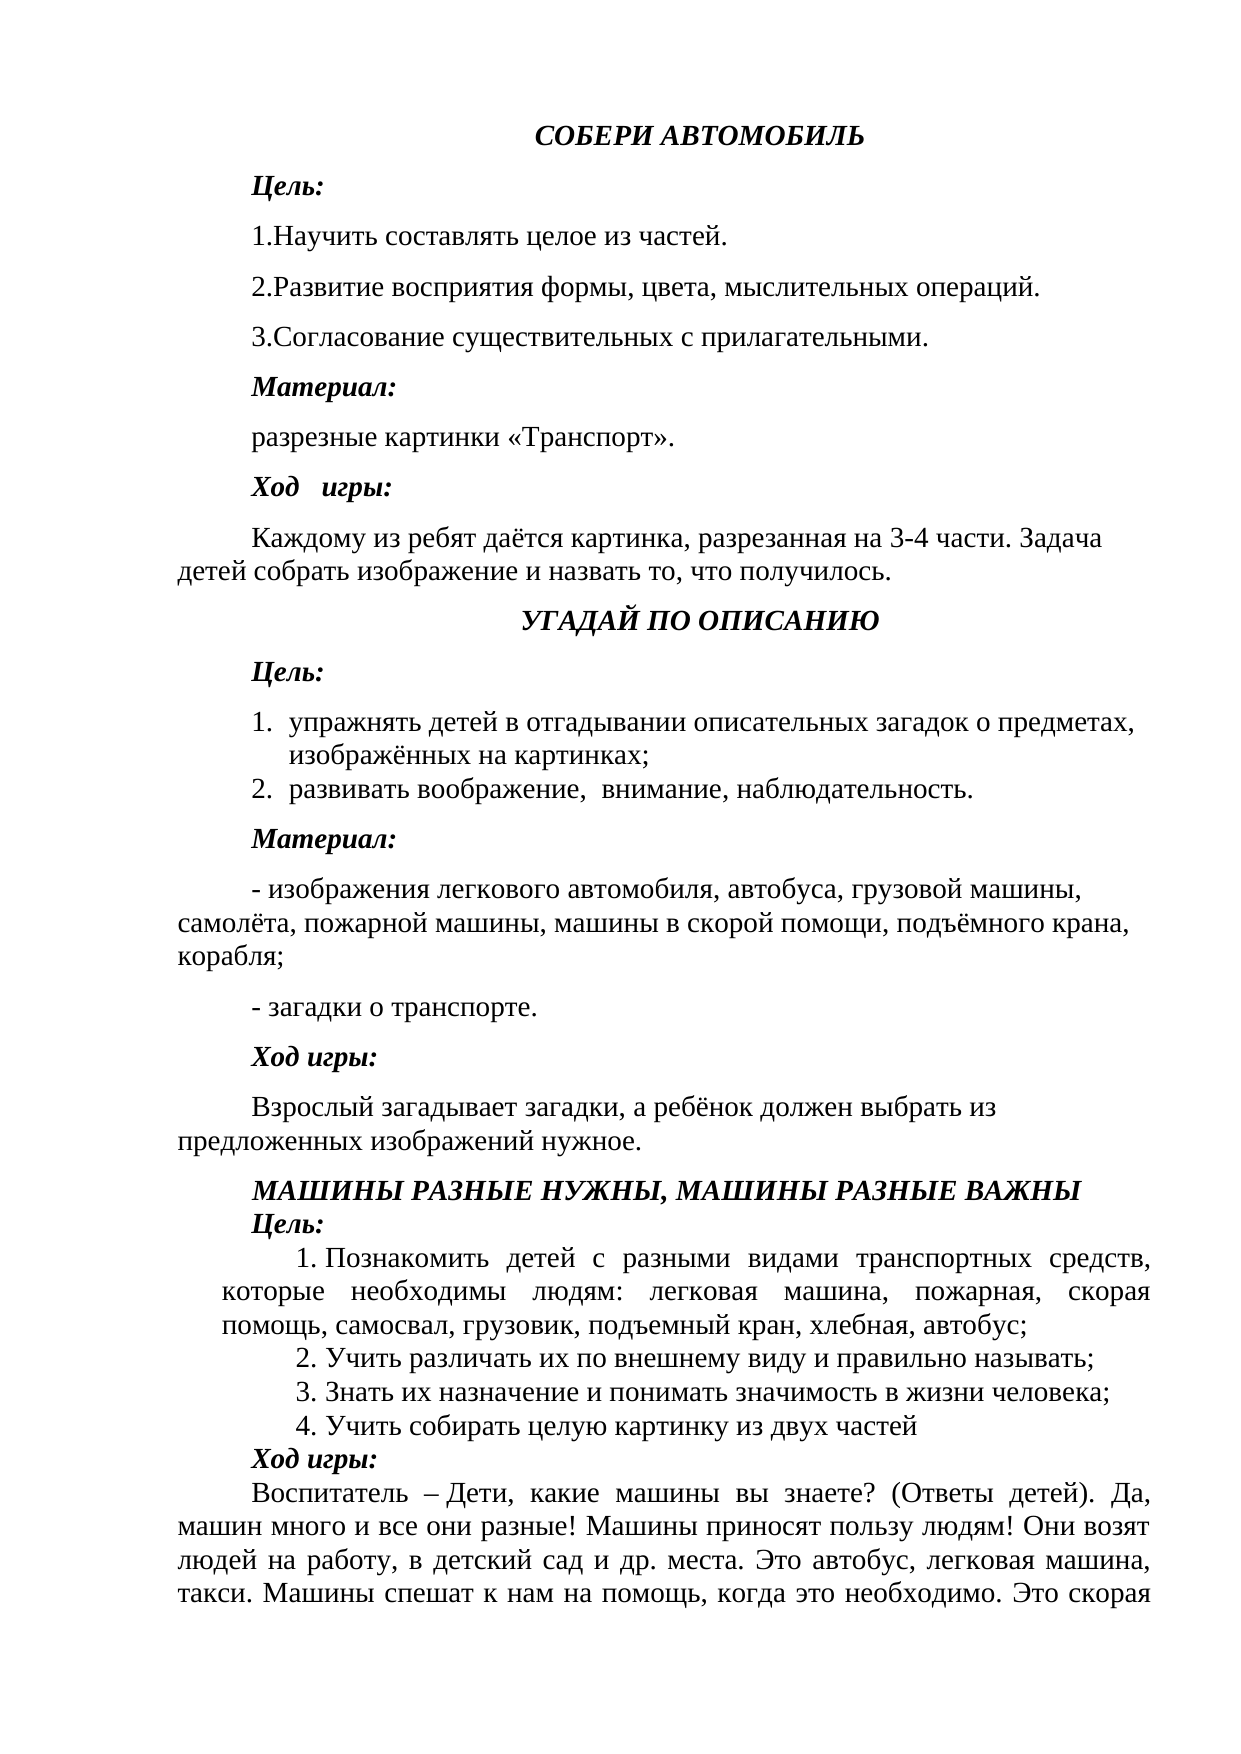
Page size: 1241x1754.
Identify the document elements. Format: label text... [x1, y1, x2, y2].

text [177, 1475, 1152, 1609]
list Знать их назначение и понимать значимость в жизни человека; [222, 1374, 1152, 1408]
text Машины разные нужны, машины разные важны [177, 1173, 1152, 1206]
text Взрослый загадывает загадки, а ребёнок должен выбрать из предложенных изображений нужное. [177, 1089, 1152, 1156]
text Цель: [177, 654, 1152, 687]
text Ход игры: [177, 1039, 1152, 1072]
list упражнять детей в отгадывании описательных загадок о предметах, изображённых на картинках; [251, 704, 1152, 771]
text - загадки о транспорте. [177, 989, 1152, 1022]
text 1.Научить составлять целое из частей. [177, 218, 1152, 252]
list Учить различать их по внешнему виду и правильно называть; [222, 1341, 1152, 1374]
text Материал: [177, 821, 1152, 855]
text Ход игры: [177, 469, 1152, 503]
text Каждому из ребят даётся картинка, разрезанная на 3-4 части. Задача детей собрать изображение и назвать то, что получилось. [177, 520, 1152, 587]
list развивать воображение, внимание, наблюдательность. [251, 771, 1152, 804]
text Цель: [177, 1206, 1152, 1240]
text СОБЕРИ АВТОМОБИЛЬ [177, 118, 1152, 152]
text Материал: [177, 369, 1152, 403]
text УГАДАЙ ПО ОПИСАНИЮ [177, 603, 1152, 637]
text 2.Развитие восприятия формы, цвета, мыслительных операций. [177, 269, 1152, 302]
text Цель: [177, 168, 1152, 202]
list Учить собирать целую картинку из двух частей [222, 1408, 1152, 1441]
text разрезные картинки «Транспорт». [177, 419, 1152, 453]
text 3.Согласование существительных с прилагательными. [177, 319, 1152, 352]
list Познакомить детей с разными видами транспортных средств, которые необходимы людям: легковая машина, пожарная, скорая помощь, самосвал, грузовик, подъемный кран, хлебная, автобус; [222, 1240, 1152, 1341]
text - изображения легкового автомобиля, автобуса, грузовой машины, самолёта, пожарной машины, машины в скорой помощи, подъёмного крана, корабля; [177, 871, 1152, 972]
text Ход игры: [177, 1441, 1152, 1475]
